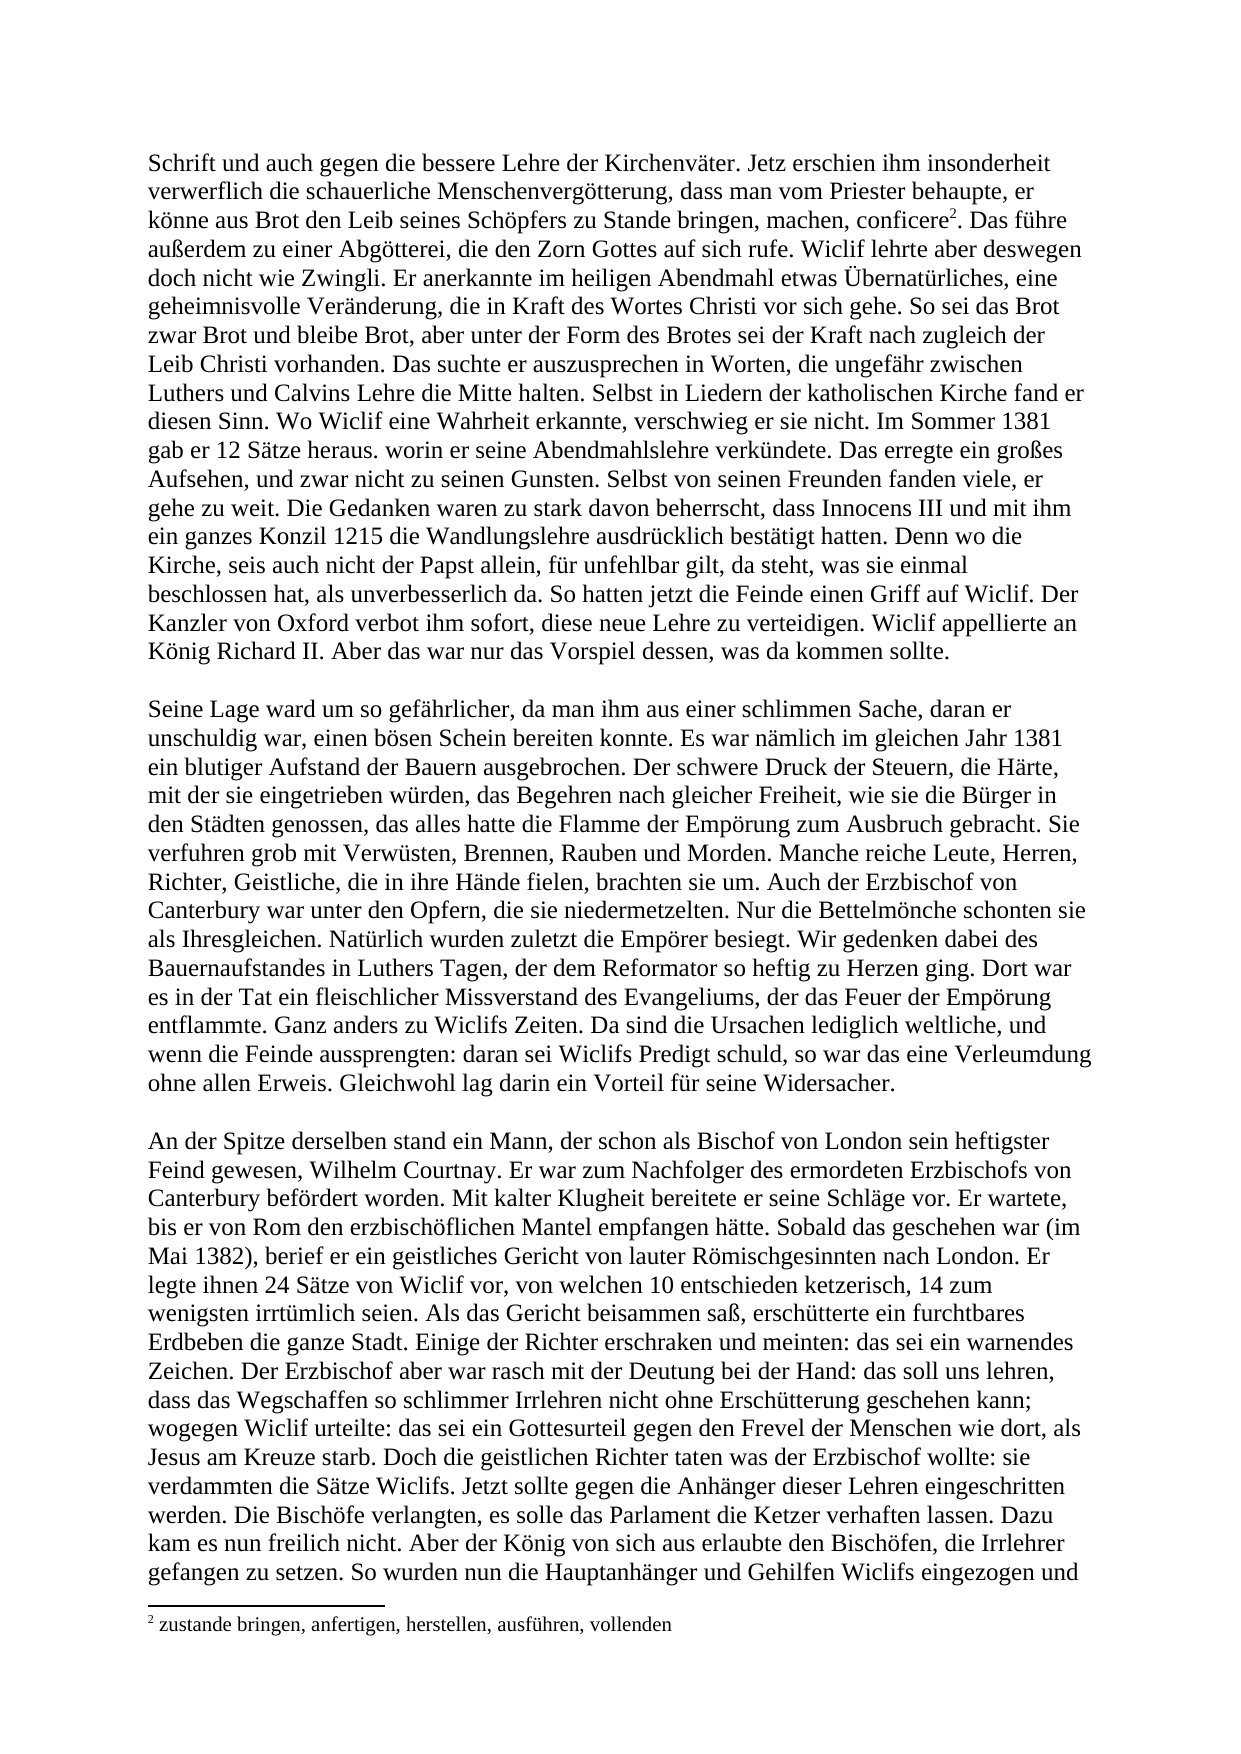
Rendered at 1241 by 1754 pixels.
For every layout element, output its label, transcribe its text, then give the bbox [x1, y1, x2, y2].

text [148, 1126, 1093, 1586]
text Seine Lage ward um so gefährlicher, da man ihm aus einer schlimmen Sache, daran er unschuldig war, einen bösen Schein bereiten konnte. Es war nämlich im gleichen Jahr 1381 ein blutiger Aufstand der Bauern ausgebrochen. Der schwere Druck der Steuern, die Härte, mit der sie eingetrieben würden, das Begehren nach gleicher Freiheit, wie sie die Bürger in den Städten genossen, das alles hatte die Flamme der Empörung zum Ausbruch gebracht. Sie verfuhren grob mit Verwüsten, Brennen, Rauben und Morden. Manche reiche Leute, Herren, Richter, Geistliche, die in ihre Hände fielen, brachten sie um. Auch der Erzbischof von Canterbury war unter den Opfern, die sie niedermetzelten. Nur die Bettelmönche schonten sie als Ihresgleichen. Natürlich wurden zuletzt die Empörer besiegt. Wir gedenken dabei des Bauernaufstandes in Luthers Tagen, der dem Reformator so heftig zu Herzen ging. Dort war es in der Tat ein fleischlicher Missverstand des Evangeliums, der das Feuer der Empörung entflammte. Ganz anders zu Wiclifs Zeiten. Da sind die Ursachen lediglich weltliche, und wenn die Feinde aussprengten: daran sei Wiclifs Predigt schuld, so war das eine Verleumdung ohne allen Erweis. Gleichwohl lag darin ein Vorteil für seine Widersacher. [148, 694, 1093, 1097]
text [148, 148, 1093, 665]
